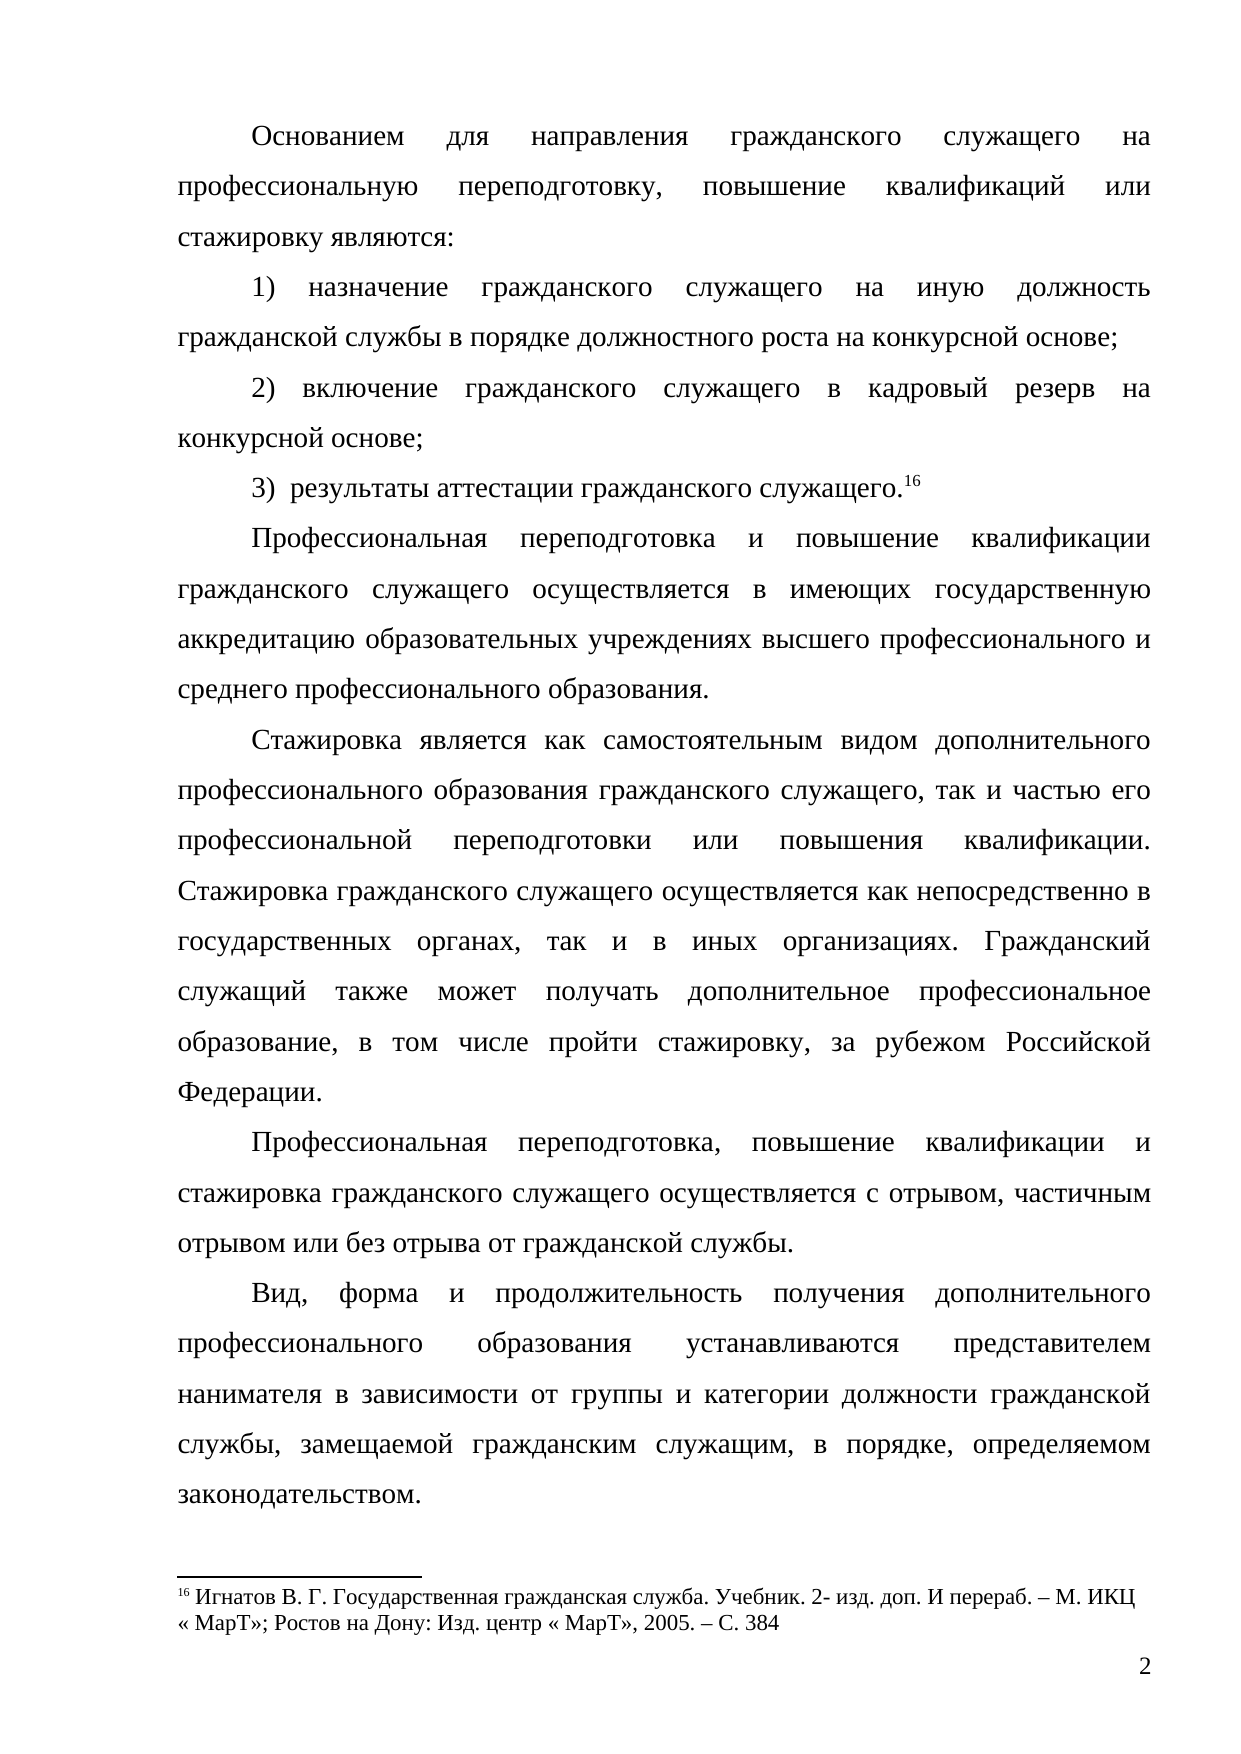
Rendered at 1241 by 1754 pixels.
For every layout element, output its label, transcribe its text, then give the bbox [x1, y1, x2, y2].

text 3) результаты аттестации гражданского служащего. [177, 470, 1152, 504]
text Основанием для направления гражданского служащего на профессиональную переподготовку, повышение квалификаций или стажировку являются: [177, 118, 1152, 252]
text Стажировка является как самостоятельным видом дополнительного профессионального образования гражданского служащего, так и частью его профессиональной переподготовки или повышения квалификации. Стажировка гражданского служащего осуществляется как непосредственно в государственных органах, так и в иных организациях. Гражданский служащий также может получать дополнительное профессиональное образование, в том числе пройти стажировку, за рубежом Российской Федерации. [177, 722, 1152, 1108]
text Профессиональная переподготовка, повышение квалификации и стажировка гражданского служащего осуществляется с отрывом, частичным отрывом или без отрыва от гражданской службы. [177, 1124, 1152, 1258]
text 2) включение гражданского служащего в кадровый резерв на конкурсной основе; [177, 370, 1152, 453]
text Вид, форма и продолжительность получения дополнительного профессионального образования устанавливаются представителем нанимателя в зависимости от группы и категории должности гражданской службы, замещаемой гражданским служащим, в порядке, определяемом законодательством. [177, 1275, 1152, 1510]
text 1) назначение гражданского служащего на иную должность гражданской службы в порядке должностного роста на конкурсной основе; [177, 269, 1152, 353]
text Профессиональная переподготовка и повышение квалификации гражданского служащего осуществляется в имеющих государственную аккредитацию образовательных учреждениях высшего профессионального и среднего профессионального образования. [177, 521, 1152, 705]
